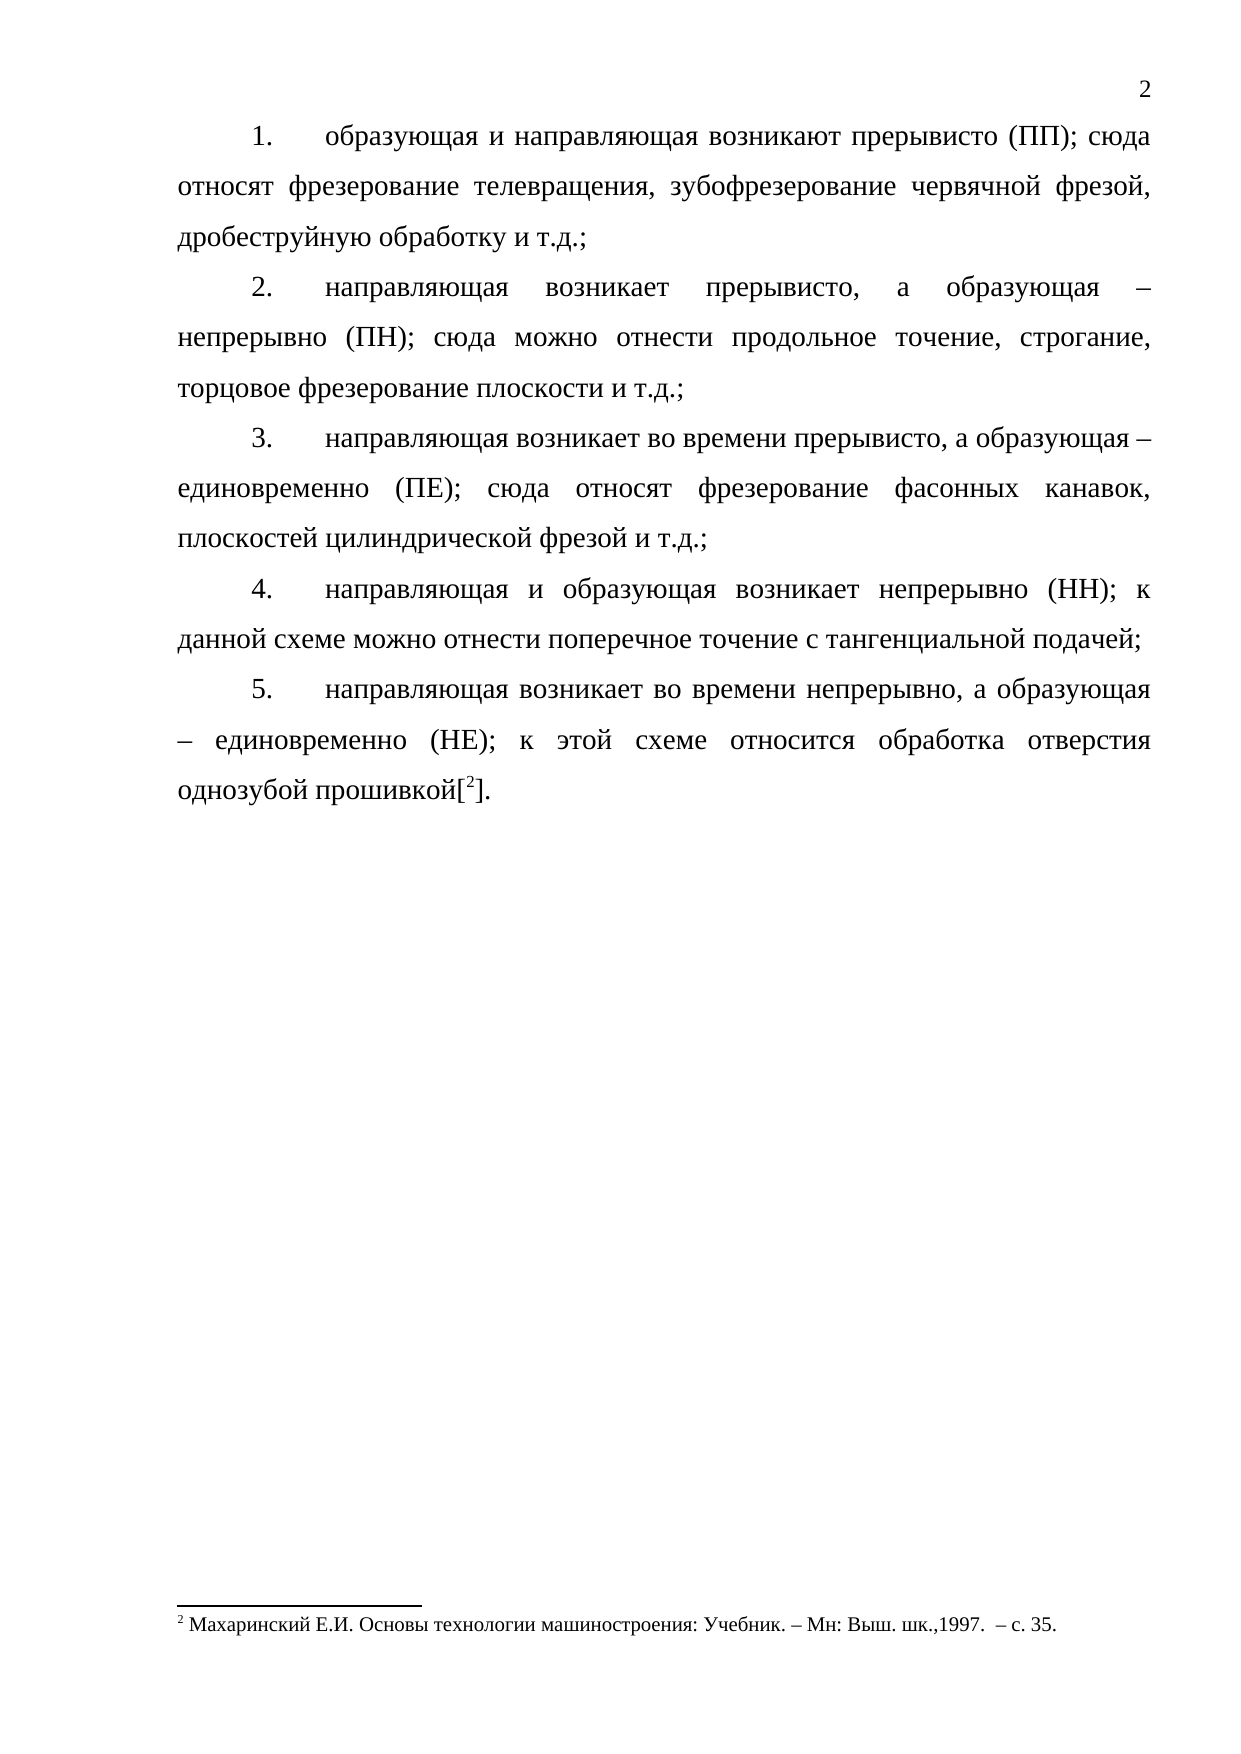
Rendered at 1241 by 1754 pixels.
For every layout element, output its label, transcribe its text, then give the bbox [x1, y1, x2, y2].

list образующая и направляющая возникают прерывисто (ПП); сюда относят фрезерование телевращения, зубофрезерование червячной фрезой, дробеструйную обработку и т.д.; [177, 118, 1152, 252]
list направляющая возникает прерывисто, а образующая – непрерывно (ПН); сюда можно отнести продольное точение, строгание, торцовое фрезерование плоскости и т.д.; [177, 269, 1152, 403]
list направляющая и образующая возникает непрерывно (НН); к данной схеме можно отнести поперечное точение с тангенциальной подачей; [177, 571, 1152, 655]
list направляющая возникает во времени прерывисто, а образующая – единовременно (ПЕ); сюда относят фрезерование фасонных канавок, плоскостей цилиндрической фрезой и т.д.; [177, 420, 1152, 554]
list направляющая возникает во времени непрерывно, а образующая – единовременно (НЕ); к этой схеме относится обработка отверстия однозубой прошивкой[]. [177, 672, 1152, 806]
